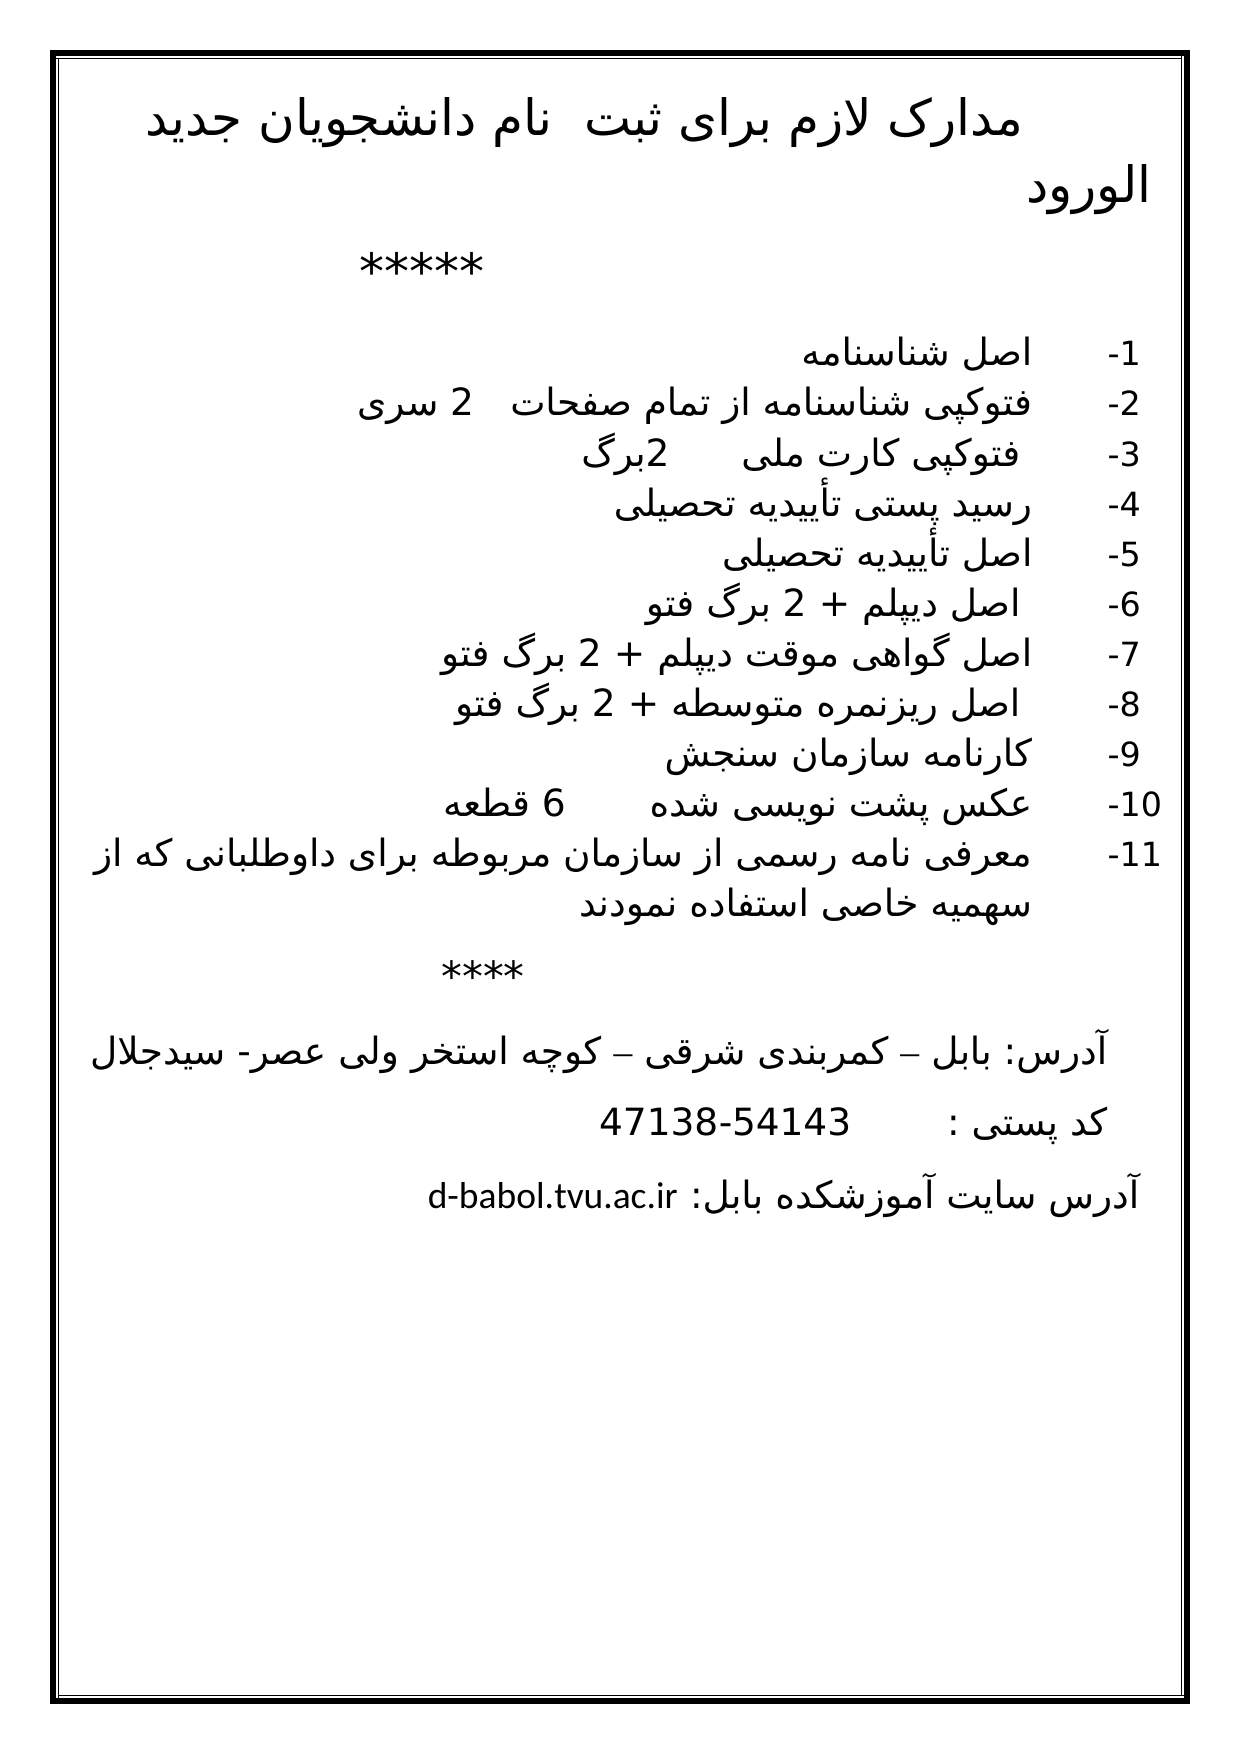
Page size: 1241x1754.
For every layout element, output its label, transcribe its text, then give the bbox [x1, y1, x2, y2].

list رسید پستی تأییدیه تحصیلی [89, 481, 1107, 525]
list اصل دیپلم + 2 برگ فتو [89, 581, 1107, 625]
text ***** [89, 243, 1152, 301]
list اصل شناسنامه [89, 331, 1107, 374]
text **** [89, 953, 1107, 1002]
list اصل گواهی موقت دیپلم + 2 برگ فتو [89, 632, 1107, 675]
list کارنامه سازمان سنجش [89, 732, 1107, 775]
list عکس پشت نویسی شده 6 قطعه [89, 782, 1107, 826]
text مدارک لازم برای ثبت نام دانشجویان جدید الورود [89, 89, 1152, 214]
text آدرس سایت آموزشکده بابل: d-babol.tvu.ac.ir [89, 1172, 1152, 1218]
list فتوکپی شناسنامه از تمام صفحات 2 سری [89, 381, 1107, 425]
list معرفی نامه رسمی از سازمان مربوطه برای داوطلبانی که از سهمیه خاصی استفاده نمودند [89, 832, 1107, 926]
text آدرس: بابل – کمربندی شرقی – کوچه استخر ولی عصر- سیدجلال [89, 1029, 1107, 1073]
list اصل تأییدیه تحصیلی [89, 531, 1107, 575]
text کد پستی : 54143-47138 [89, 1101, 1107, 1144]
list اصل ریزنمره متوسطه + 2 برگ فتو [89, 682, 1107, 725]
list فتوکپی کارت ملی 2برگ [89, 431, 1107, 475]
